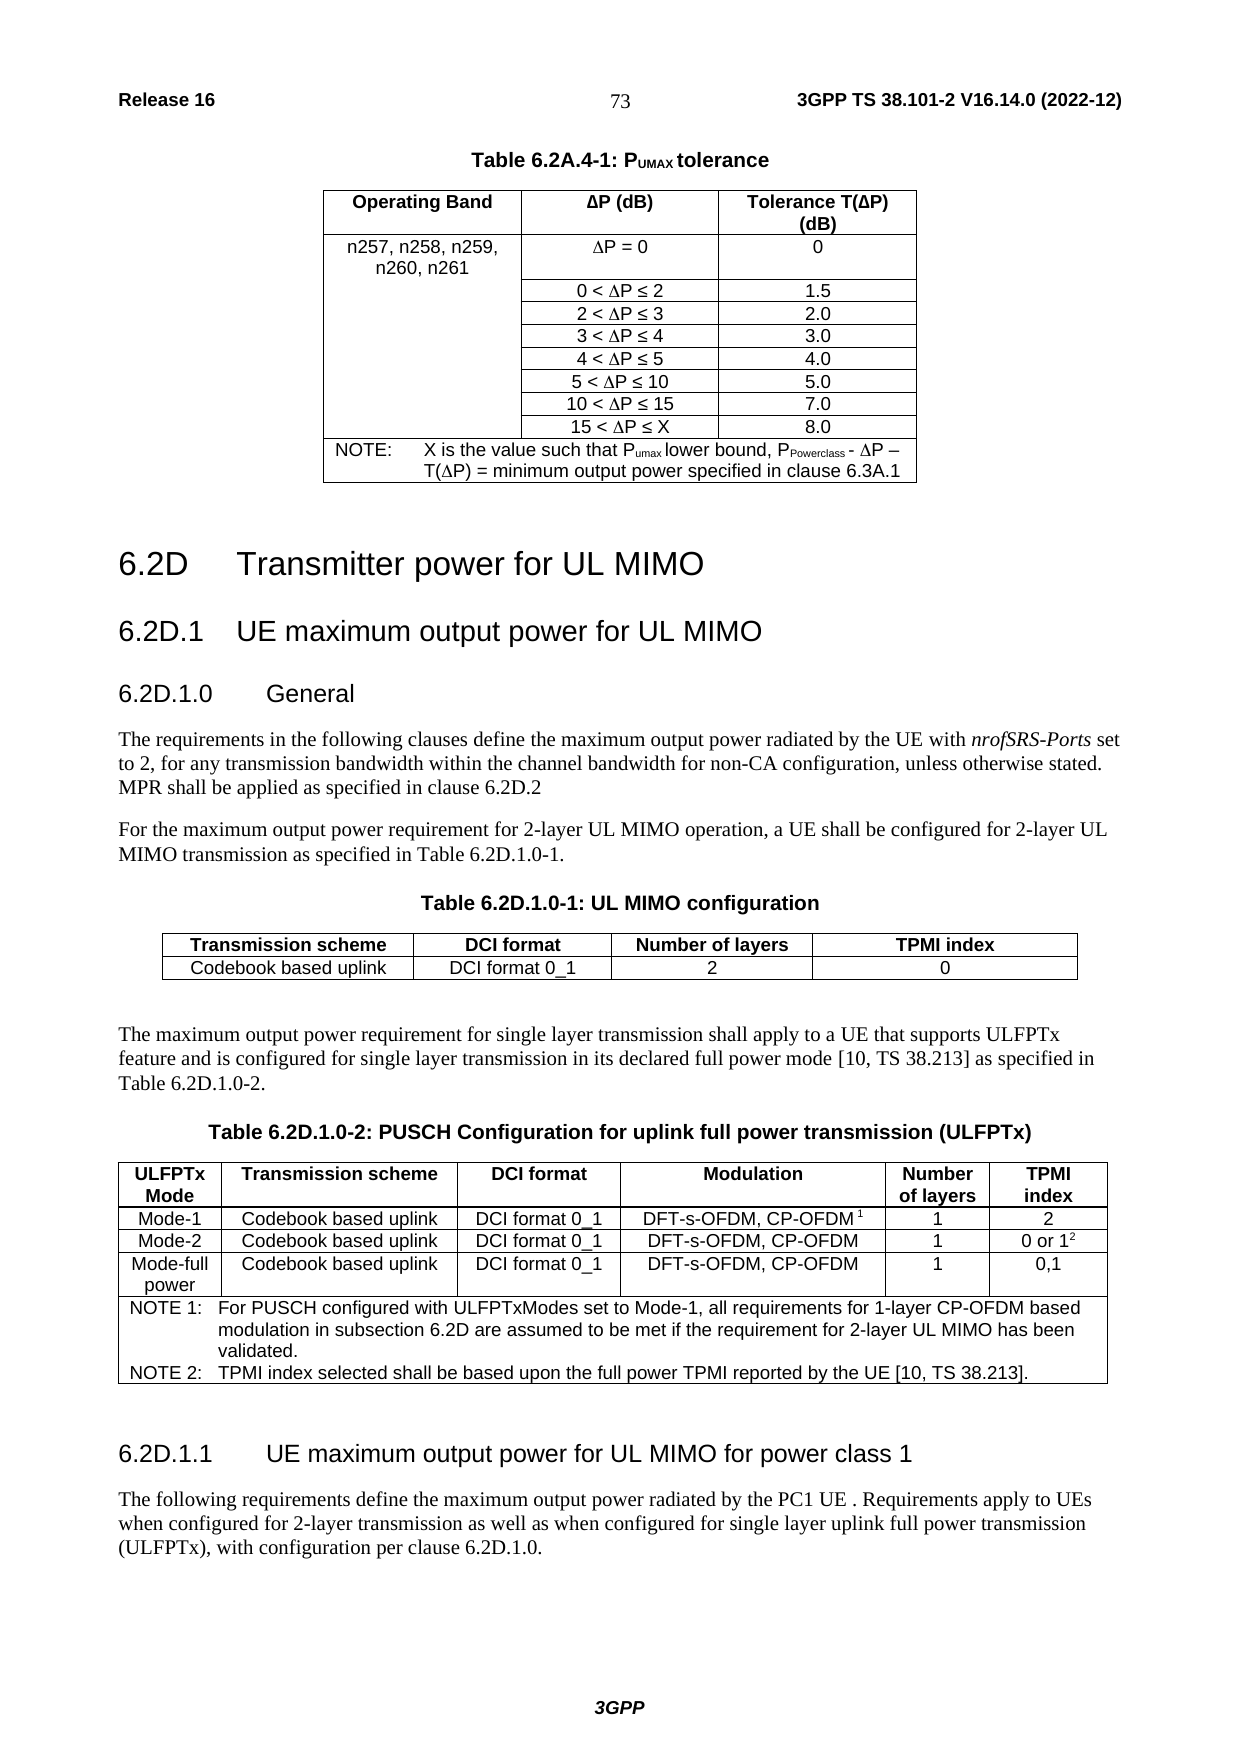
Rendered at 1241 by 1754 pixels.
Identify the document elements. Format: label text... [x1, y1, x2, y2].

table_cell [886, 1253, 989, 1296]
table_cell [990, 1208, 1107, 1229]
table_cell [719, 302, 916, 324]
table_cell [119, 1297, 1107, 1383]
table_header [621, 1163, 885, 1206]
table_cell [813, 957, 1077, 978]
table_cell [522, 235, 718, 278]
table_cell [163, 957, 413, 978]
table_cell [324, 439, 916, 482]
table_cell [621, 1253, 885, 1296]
text The requirements in the following clauses define the maximum output power radiated by the UE with nrofSRS-Ports set to 2, for any transmission bandwidth within the channel bandwidth for non-CA configuration, unless otherwise stated. MPR shall be applied as specified in clause 6.2D.2 [118, 726, 1122, 799]
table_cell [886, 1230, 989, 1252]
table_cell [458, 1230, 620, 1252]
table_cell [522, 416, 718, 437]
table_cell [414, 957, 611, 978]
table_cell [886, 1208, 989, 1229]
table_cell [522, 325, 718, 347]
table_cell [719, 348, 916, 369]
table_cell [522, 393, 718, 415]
subtitle 6.2D Transmitter power for UL MIMO [118, 544, 1122, 583]
text For the maximum output power requirement for 2-layer UL MIMO operation, a UE shall be configured for 2-layer UL MIMO transmission as specified in Table 6.2D.1.0-1. [118, 817, 1122, 866]
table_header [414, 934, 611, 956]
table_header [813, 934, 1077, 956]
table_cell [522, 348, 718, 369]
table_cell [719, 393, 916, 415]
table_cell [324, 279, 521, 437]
text Table 6.2D.1.0-2: PUSCH Configuration for uplink full power transmission (ULFPTx) [118, 1119, 1122, 1143]
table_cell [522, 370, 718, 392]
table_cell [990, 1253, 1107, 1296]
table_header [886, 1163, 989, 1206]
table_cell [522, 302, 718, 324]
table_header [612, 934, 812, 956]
subtitle 6.2D.1 UE maximum output power for UL MIMO [118, 614, 1122, 648]
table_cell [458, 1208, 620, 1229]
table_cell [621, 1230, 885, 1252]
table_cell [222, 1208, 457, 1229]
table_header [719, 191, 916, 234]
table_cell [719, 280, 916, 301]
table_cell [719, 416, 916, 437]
text The maximum output power requirement for single layer transmission shall apply to a UE that supports ULFPTx feature and is configured for single layer transmission in its declared full power mode [10, TS 38.213] as specified in Table 6.2D.1.0-2. [118, 1022, 1122, 1094]
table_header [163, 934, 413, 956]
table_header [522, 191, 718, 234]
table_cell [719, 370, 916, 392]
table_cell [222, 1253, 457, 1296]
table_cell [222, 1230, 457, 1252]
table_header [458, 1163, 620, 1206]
text Table 6.2A.4-1: PUMAX tolerance [118, 147, 1122, 171]
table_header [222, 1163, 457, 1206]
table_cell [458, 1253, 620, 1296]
text Table 6.2D.1.0-1: UL MIMO configuration [118, 891, 1122, 914]
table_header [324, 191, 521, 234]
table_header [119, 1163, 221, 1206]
subtitle 6.2D.1.1 UE maximum output power for UL MIMO for power class 1 [118, 1439, 1122, 1468]
subtitle 6.2D.1.0 General [118, 679, 1122, 708]
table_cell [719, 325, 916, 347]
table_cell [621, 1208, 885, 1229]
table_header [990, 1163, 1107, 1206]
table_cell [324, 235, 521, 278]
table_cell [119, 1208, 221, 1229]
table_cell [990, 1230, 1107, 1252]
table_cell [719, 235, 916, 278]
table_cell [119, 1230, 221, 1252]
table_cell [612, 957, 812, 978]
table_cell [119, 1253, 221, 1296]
text The following requirements define the maximum output power radiated by the PC1 UE . Requirements apply to UEs when configured for 2-layer transmission as well as when configured for single layer uplink full power transmission (ULFPTx), with configuration per clause 6.2D.1.0. [118, 1487, 1122, 1559]
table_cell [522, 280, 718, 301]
